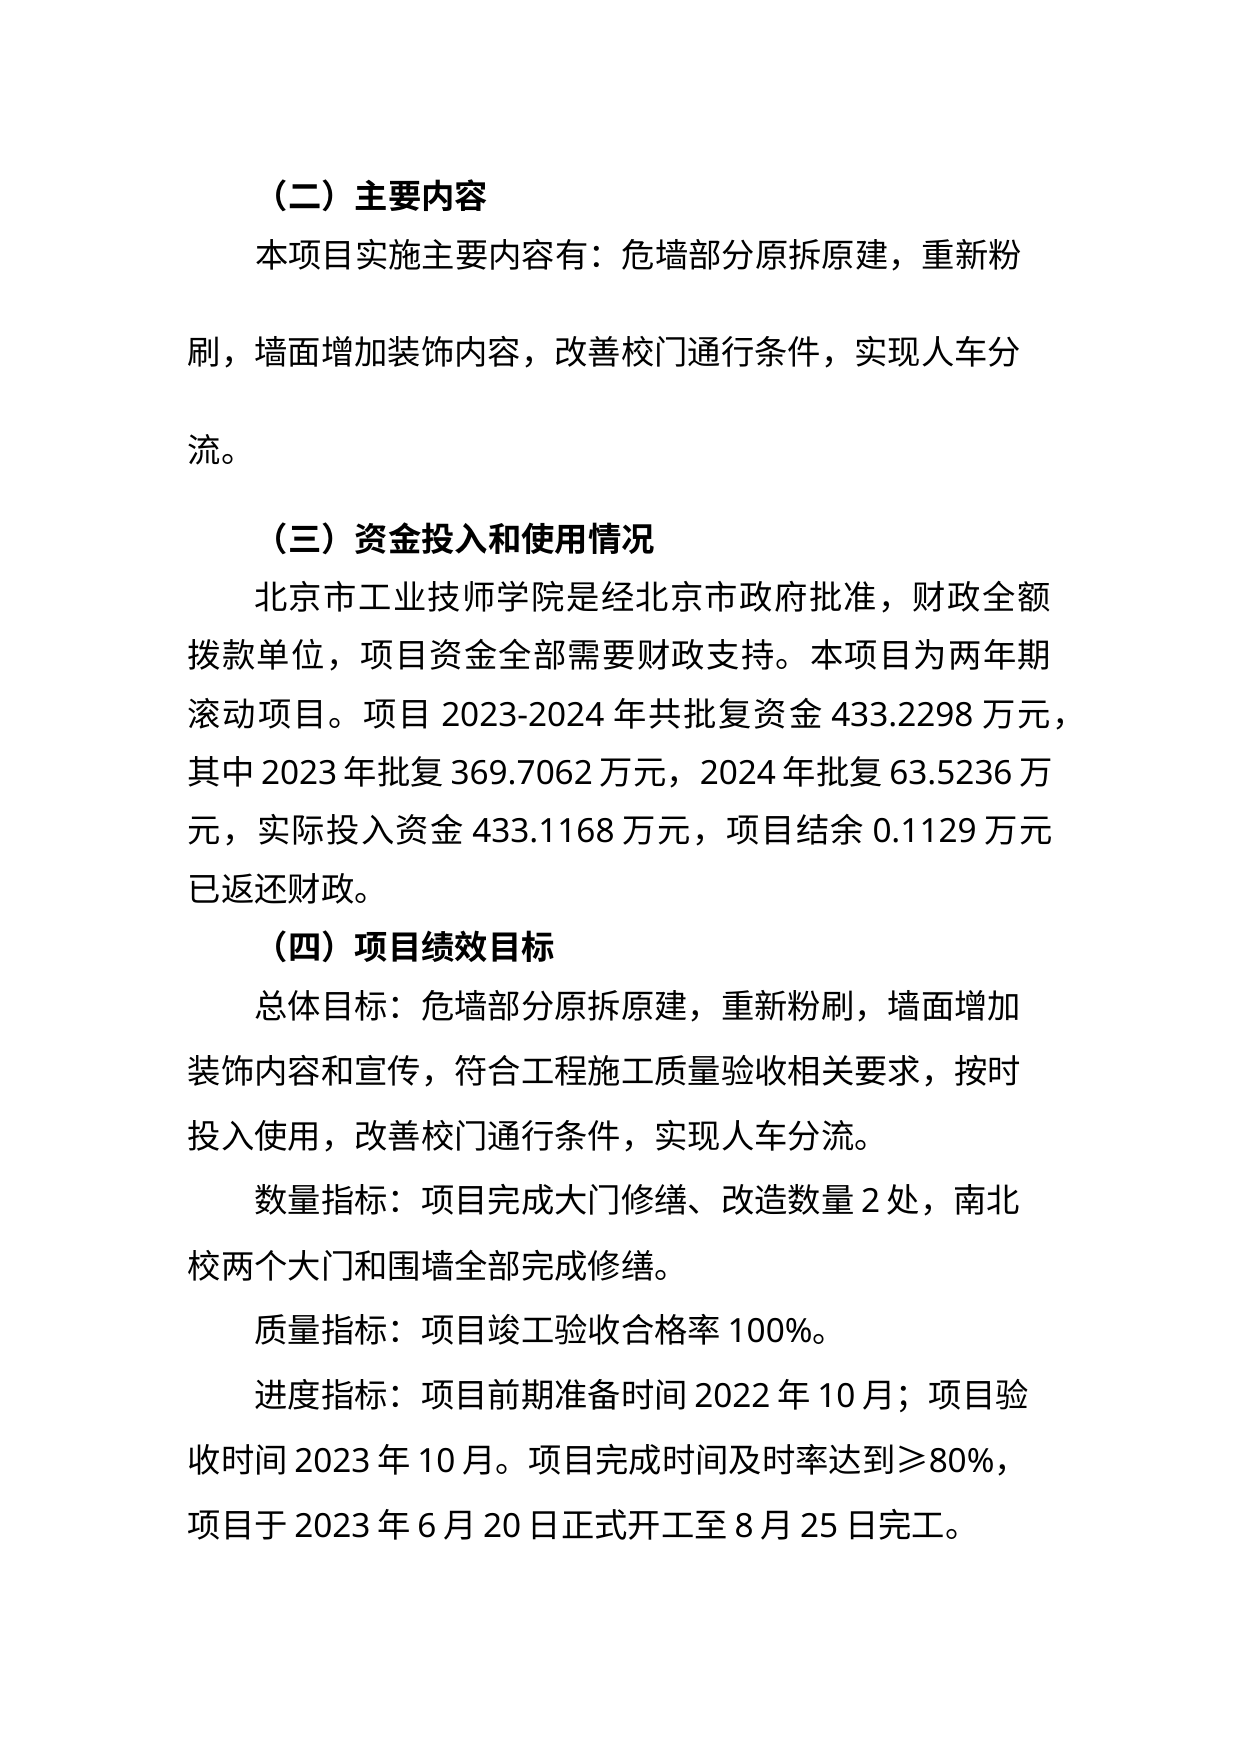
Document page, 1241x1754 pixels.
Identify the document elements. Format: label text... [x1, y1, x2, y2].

text 质量指标：项目竣工验收合格率100%。 [187, 1296, 1053, 1361]
text 数量指标：项目完成大门修缮、改造数量2处，南北校两个大门和围墙全部完成修缮。 [187, 1166, 1053, 1296]
text 总体目标：危墙部分原拆原建，重新粉刷，墙面增加装饰内容和宣传，符合工程施工质量验收相关要求，按时投入使用，改善校门通行条件，实现人车分流。 [187, 971, 1053, 1166]
text 北京市工业技师学院是经北京市政府批准，财政全额拨款单位，项目资金全部需要财政支持。本项目为两年期滚动项目。项目2023-2024年共批复资金433.2298万元，其中2023年批复369.7062万元，2024年批复63.5236万元，实际投入资金433.1168万元，项目结余0.1129万元已返还财政。 [187, 563, 1053, 913]
subtitle （二）主要内容 [187, 162, 1053, 220]
subtitle （三）资金投入和使用情况 [187, 504, 1053, 563]
subtitle （四）项目绩效目标 [187, 913, 1053, 971]
text 进度指标：项目前期准备时间2022年10月；项目验收时间2023年10月。项目完成时间及时率达到≥80%，项目于2023年6月20日正式开工至8月25日完工。 [187, 1361, 1053, 1556]
text 本项目实施主要内容有：危墙部分原拆原建，重新粉刷，墙面增加装饰内容，改善校门通行条件，实现人车分流。 [187, 220, 1053, 480]
